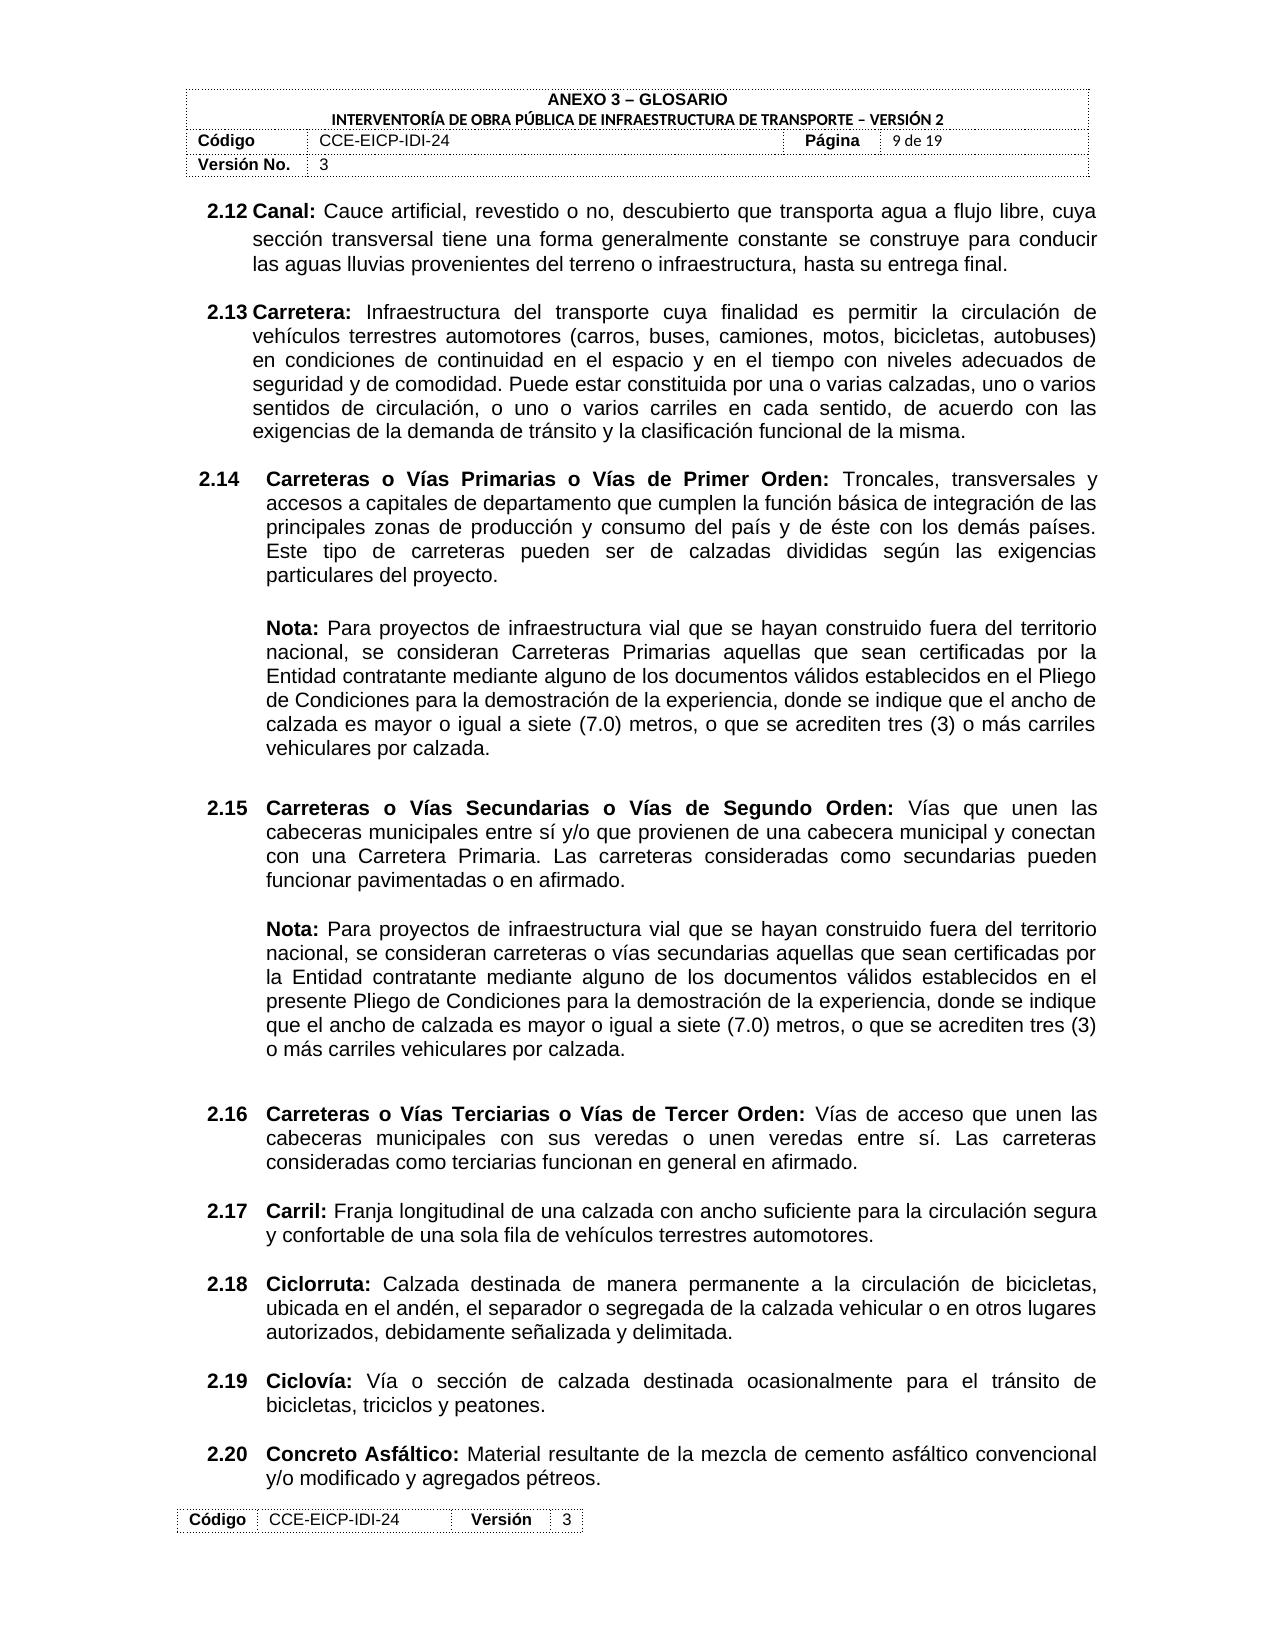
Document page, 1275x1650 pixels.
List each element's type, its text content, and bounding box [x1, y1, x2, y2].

list Carreteras o Vías Secundarias o Vías de Segundo Orden: Vías que unen las cabeceras municipales entre sí y/o que provienen de una cabecera municipal y conectan con una Carretera Primaria. Las carreteras consideradas como secundarias pueden funcionar pavimentadas o en afirmado. [207, 796, 1098, 892]
list Carreteras o Vías Primarias o Vías de Primer Orden: Troncales, transversales y accesos a capitales de departamento que cumplen la función básica de integración de las principales zonas de producción y consumo del país y de éste con los demás países. Este tipo de carreteras pueden ser de calzadas divididas según las exigencias particulares del proyecto. [199, 467, 1098, 587]
list Concreto Asfáltico: Material resultante de la mezcla de cemento asfáltico convencional y/o modificado y agregados pétreos. [207, 1441, 1098, 1489]
list Canal: Cauce artificial, revestido o no, descubierto que transporta agua a flujo libre, cuya sección transversal tiene una forma generalmente constante se construye para conducir las aguas lluvias provenientes del terreno o infraestructura, hasta su entrega final. [207, 199, 1098, 276]
list Carreteras o Vías Terciarias o Vías de Tercer Orden: Vías de acceso que unen las cabeceras municipales con sus veredas o unen veredas entre sí. Las carreteras consideradas como terciarias funcionan en general en afirmado. [207, 1102, 1098, 1174]
list Ciclovía: Vía o sección de calzada destinada ocasionalmente para el tránsito de bicicletas, triciclos y peatones. [207, 1368, 1098, 1416]
list Ciclorruta: Calzada destinada de manera permanente a la circulación de bicicletas, ubicada en el andén, el separador o segregada de la calzada vehicular o en otros lugares autorizados, debidamente señalizada y delimitada. [207, 1272, 1098, 1343]
list Nota: Para proyectos de infraestructura vial que se hayan construido fuera del territorio nacional, se consideran carreteras o vías secundarias aquellas que sean certificadas por la Entidad contratante mediante alguno de los documentos válidos establecidos en el presente Pliego de Condiciones para la demostración de la experiencia, donde se indique que el ancho de calzada es mayor o igual a siete (7.0) metros, o que se acrediten tres (3) o más carriles vehiculares por calzada. [266, 917, 1098, 1061]
list Carretera: Infraestructura del transporte cuya finalidad es permitir la circulación de vehículos terrestres automotores (carros, buses, camiones, motos, bicicletas, autobuses) en condiciones de continuidad en el espacio y en el tiempo con niveles adecuados de seguridad y de comodidad. Puede estar constituida por una o varias calzadas, uno o varios sentidos de circulación, o uno o varios carriles en cada sentido, de acuerdo con las exigencias de la demanda de tránsito y la clasificación funcional de la misma. [207, 299, 1098, 443]
list Carril: Franja longitudinal de una calzada con ancho suficiente para la circulación segura y confortable de una sola fila de vehículos terrestres automotores. [207, 1199, 1098, 1247]
list Nota: Para proyectos de infraestructura vial que se hayan construido fuera del territorio nacional, se consideran Carreteras Primarias aquellas que sean certificadas por la Entidad contratante mediante alguno de los documentos válidos establecidos en el Pliego de Condiciones para la demostración de la experiencia, donde se indique que el ancho de calzada es mayor o igual a siete (7.0) metros, o que se acrediten tres (3) o más carriles vehiculares por calzada. [266, 616, 1098, 759]
